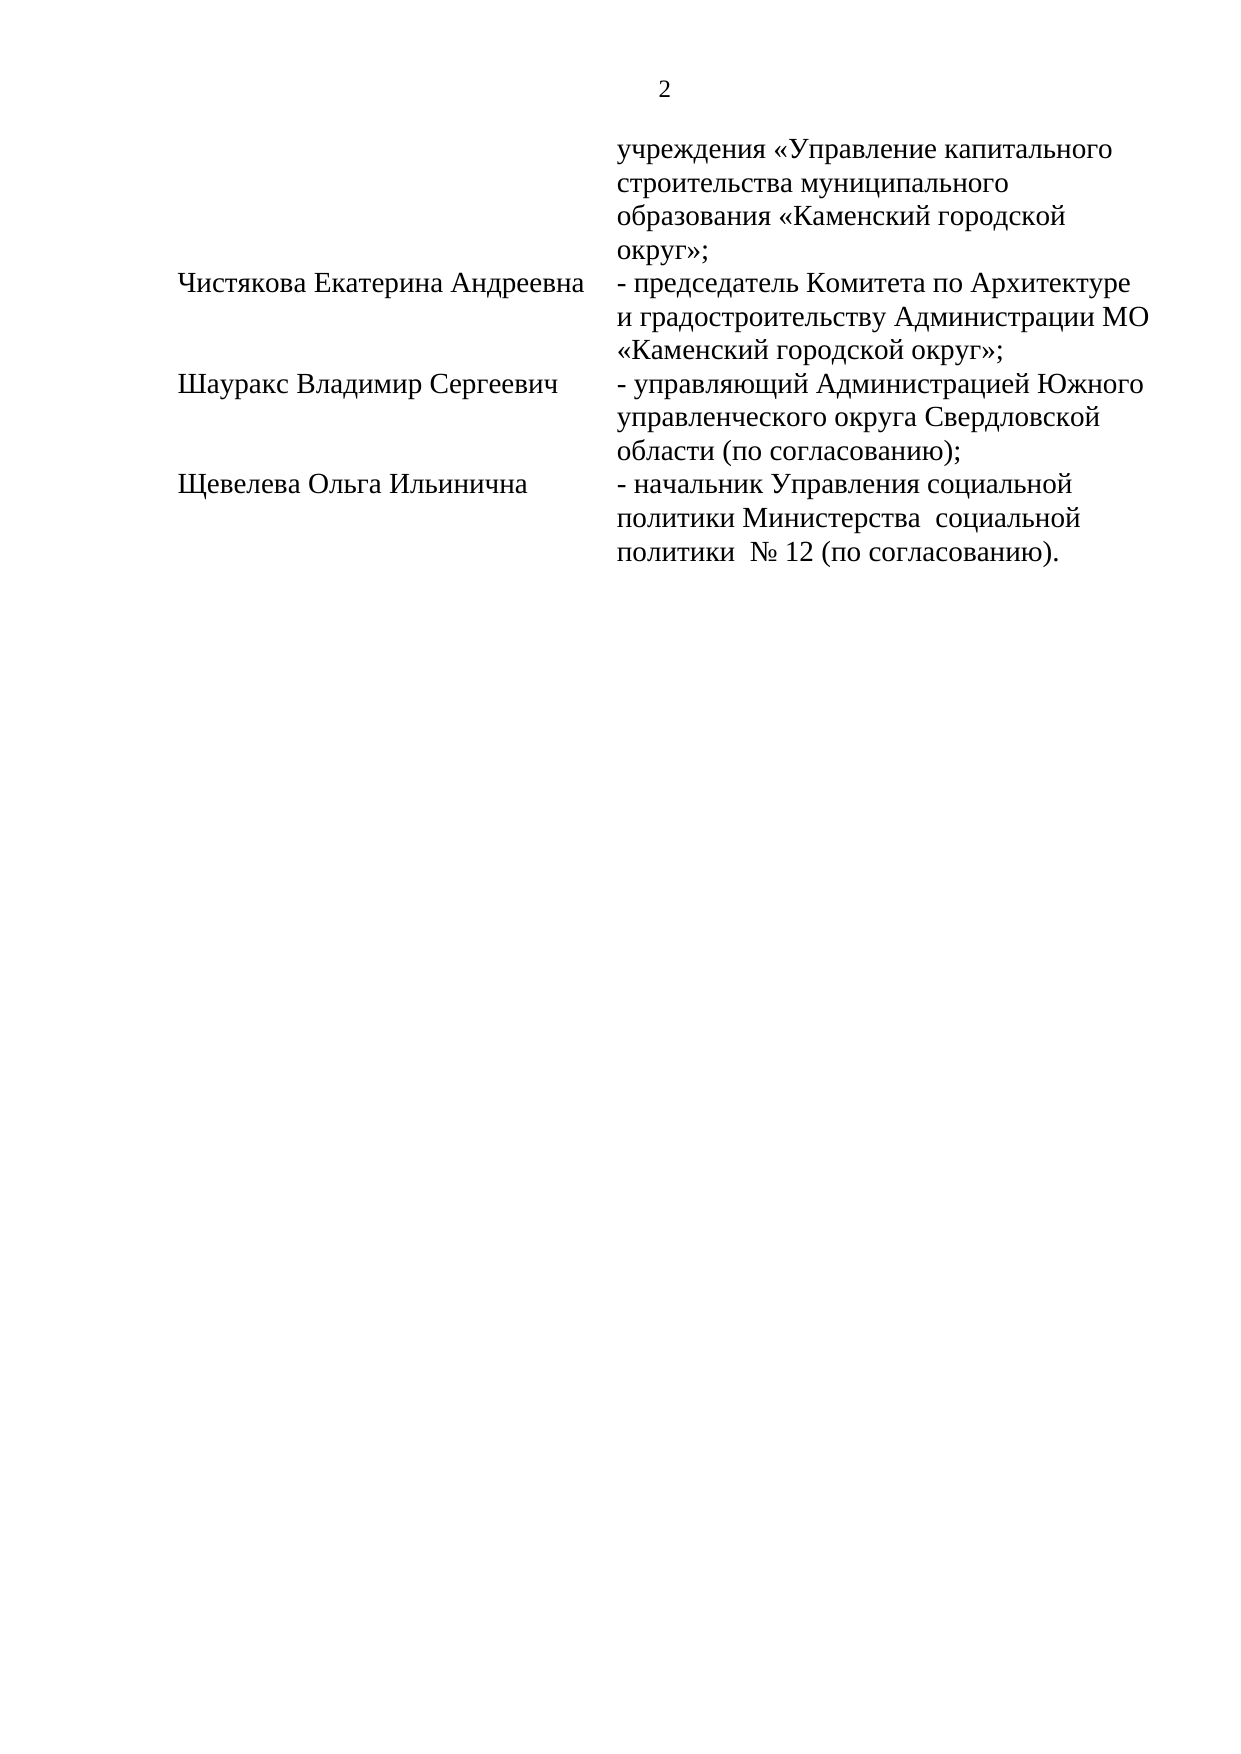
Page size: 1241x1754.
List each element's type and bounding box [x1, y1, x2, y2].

table_cell [166, 131, 605, 634]
table_cell [605, 131, 1163, 634]
